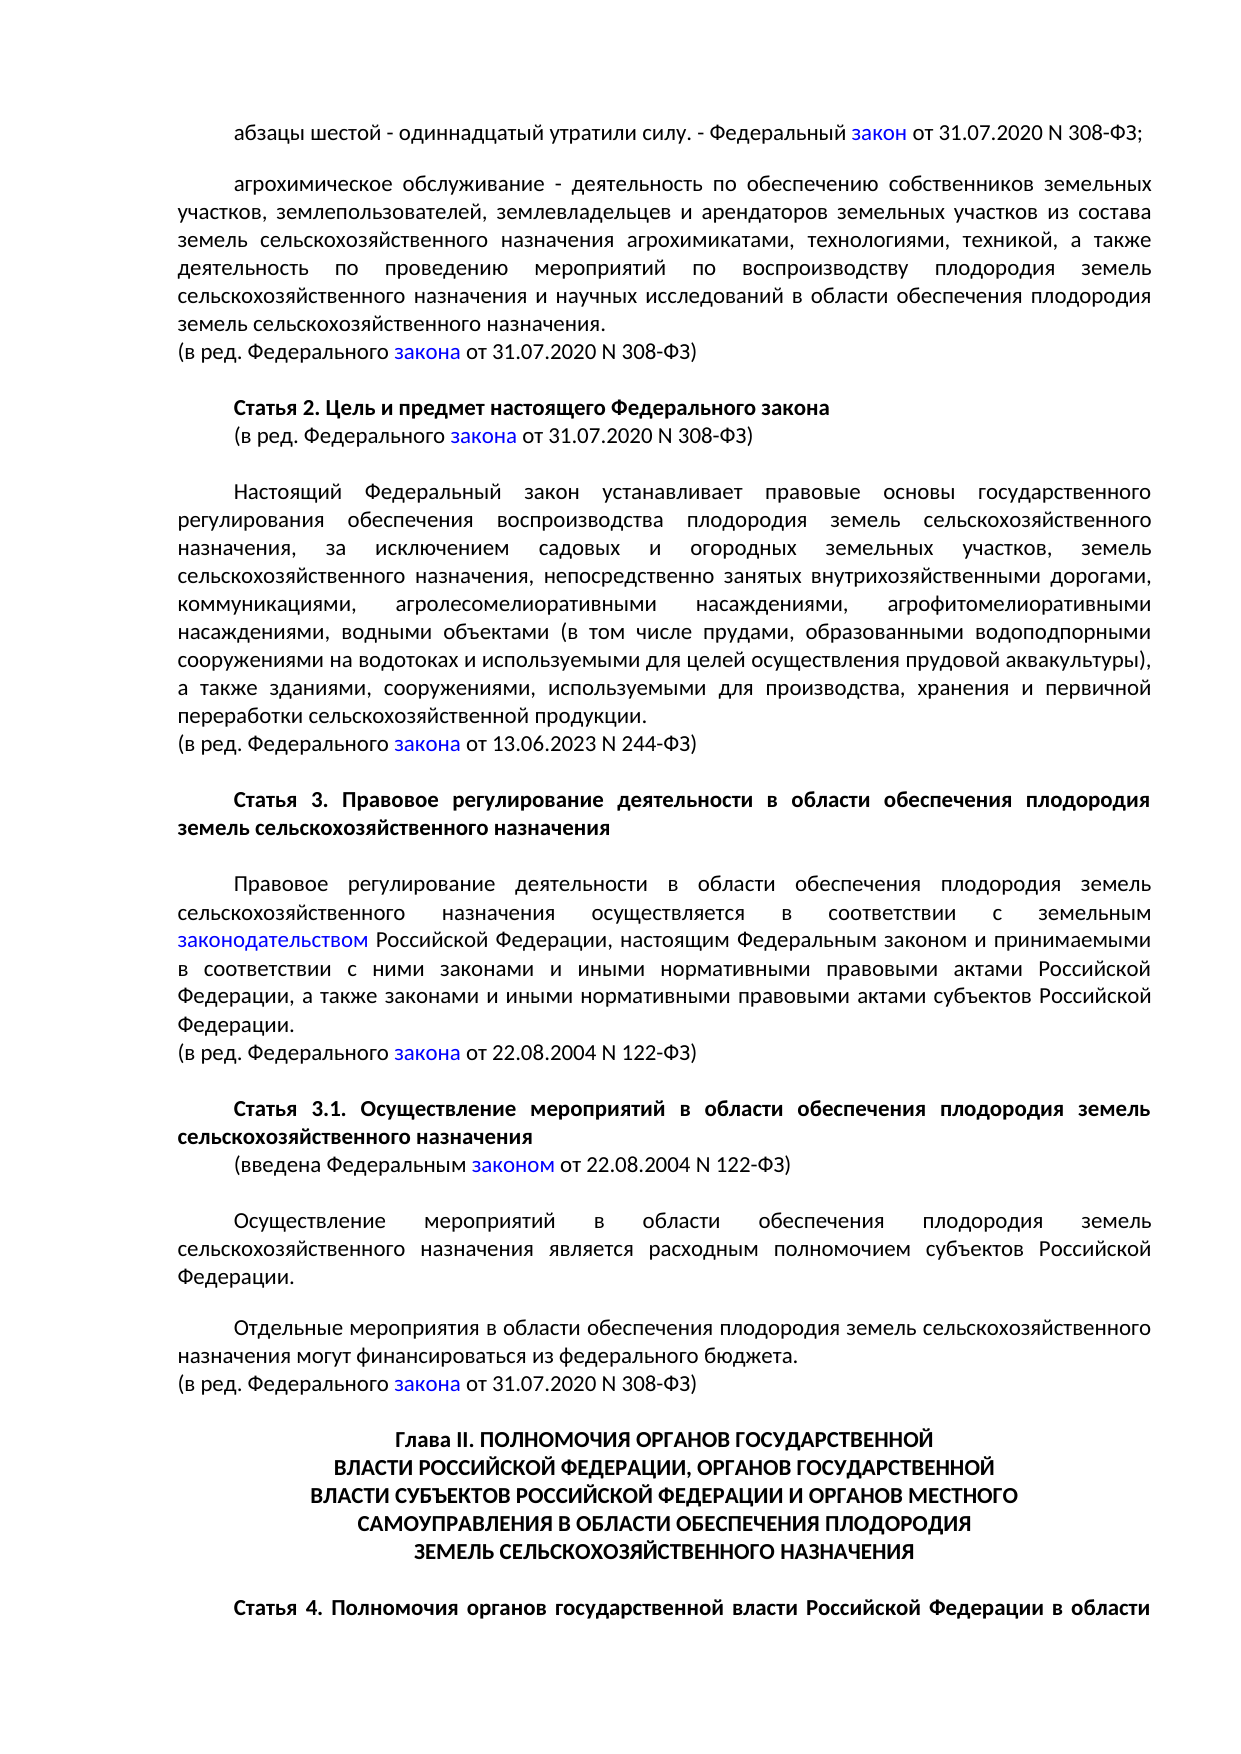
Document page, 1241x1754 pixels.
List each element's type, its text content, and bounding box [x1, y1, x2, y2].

title Статья 3. Правовое регулирование деятельности в области обеспечения плодородия земель сельскохозяйственного назначения [177, 786, 1152, 842]
text (в ред. Федерального закона от 31.07.2020 N 308-ФЗ) [177, 421, 1152, 449]
text Настоящий Федеральный закон устанавливает правовые основы государственного регулирования обеспечения воспроизводства плодородия земель сельскохозяйственного назначения, за исключением садовых и огородных земельных участков, земель сельскохозяйственного назначения, непосредственно занятых внутрихозяйственными дорогами, коммуникациями, агролесомелиоративными насаждениями, агрофитомелиоративными насаждениями, водными объектами (в том числе прудами, образованными водоподпорными сооружениями на водотоках и используемыми для целей осуществления прудовой аквакультуры), а также зданиями, сооружениями, используемыми для производства, хранения и первичной переработки сельскохозяйственной продукции. [177, 477, 1152, 729]
title ВЛАСТИ РОССИЙСКОЙ ФЕДЕРАЦИИ, ОРГАНОВ ГОСУДАРСТВЕННОЙ [177, 1453, 1152, 1481]
title Статья 2. Цель и предмет настоящего Федерального закона [177, 393, 1152, 421]
title ЗЕМЕЛЬ СЕЛЬСКОХОЗЯЙСТВЕННОГО НАЗНАЧЕНИЯ [177, 1537, 1152, 1565]
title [177, 1593, 1152, 1621]
title САМОУПРАВЛЕНИЯ В ОБЛАСТИ ОБЕСПЕЧЕНИЯ ПЛОДОРОДИЯ [177, 1509, 1152, 1537]
text (в ред. Федерального закона от 31.07.2020 N 308-ФЗ) [177, 337, 1152, 365]
text (в ред. Федерального закона от 31.07.2020 N 308-ФЗ) [177, 1369, 1152, 1397]
text агрохимическое обслуживание - деятельность по обеспечению собственников земельных участков, землепользователей, землевладельцев и арендаторов земельных участков из состава земель сельскохозяйственного назначения агрохимикатами, технологиями, техникой, а также деятельность по проведению мероприятий по воспроизводству плодородия земель сельскохозяйственного назначения и научных исследований в области обеспечения плодородия земель сельскохозяйственного назначения. [177, 169, 1152, 337]
text Отдельные мероприятия в области обеспечения плодородия земель сельскохозяйственного назначения могут финансироваться из федерального бюджета. [177, 1313, 1152, 1369]
text (в ред. Федерального закона от 13.06.2023 N 244-ФЗ) [177, 729, 1152, 757]
title Статья 3.1. Осуществление мероприятий в области обеспечения плодородия земель сельскохозяйственного назначения [177, 1094, 1152, 1150]
text Правовое регулирование деятельности в области обеспечения плодородия земель сельскохозяйственного назначения осуществляется в соответствии с земельным законодательством Российской Федерации, настоящим Федеральным законом и принимаемыми в соответствии с ними законами и иными нормативными правовыми актами Российской Федерации, а также законами и иными нормативными правовыми актами субъектов Российской Федерации. [177, 869, 1152, 1038]
text Осуществление мероприятий в области обеспечения плодородия земель сельскохозяйственного назначения является расходным полномочием субъектов Российской Федерации. [177, 1206, 1152, 1290]
text абзацы шестой - одиннадцатый утратили силу. - Федеральный закон от 31.07.2020 N 308-ФЗ; [177, 118, 1152, 146]
text (в ред. Федерального закона от 22.08.2004 N 122-ФЗ) [177, 1038, 1152, 1066]
text (введена Федеральным законом от 22.08.2004 N 122-ФЗ) [177, 1150, 1152, 1178]
title Глава II. ПОЛНОМОЧИЯ ОРГАНОВ ГОСУДАРСТВЕННОЙ [177, 1425, 1152, 1453]
title ВЛАСТИ СУБЪЕКТОВ РОССИЙСКОЙ ФЕДЕРАЦИИ И ОРГАНОВ МЕСТНОГО [177, 1481, 1152, 1509]
